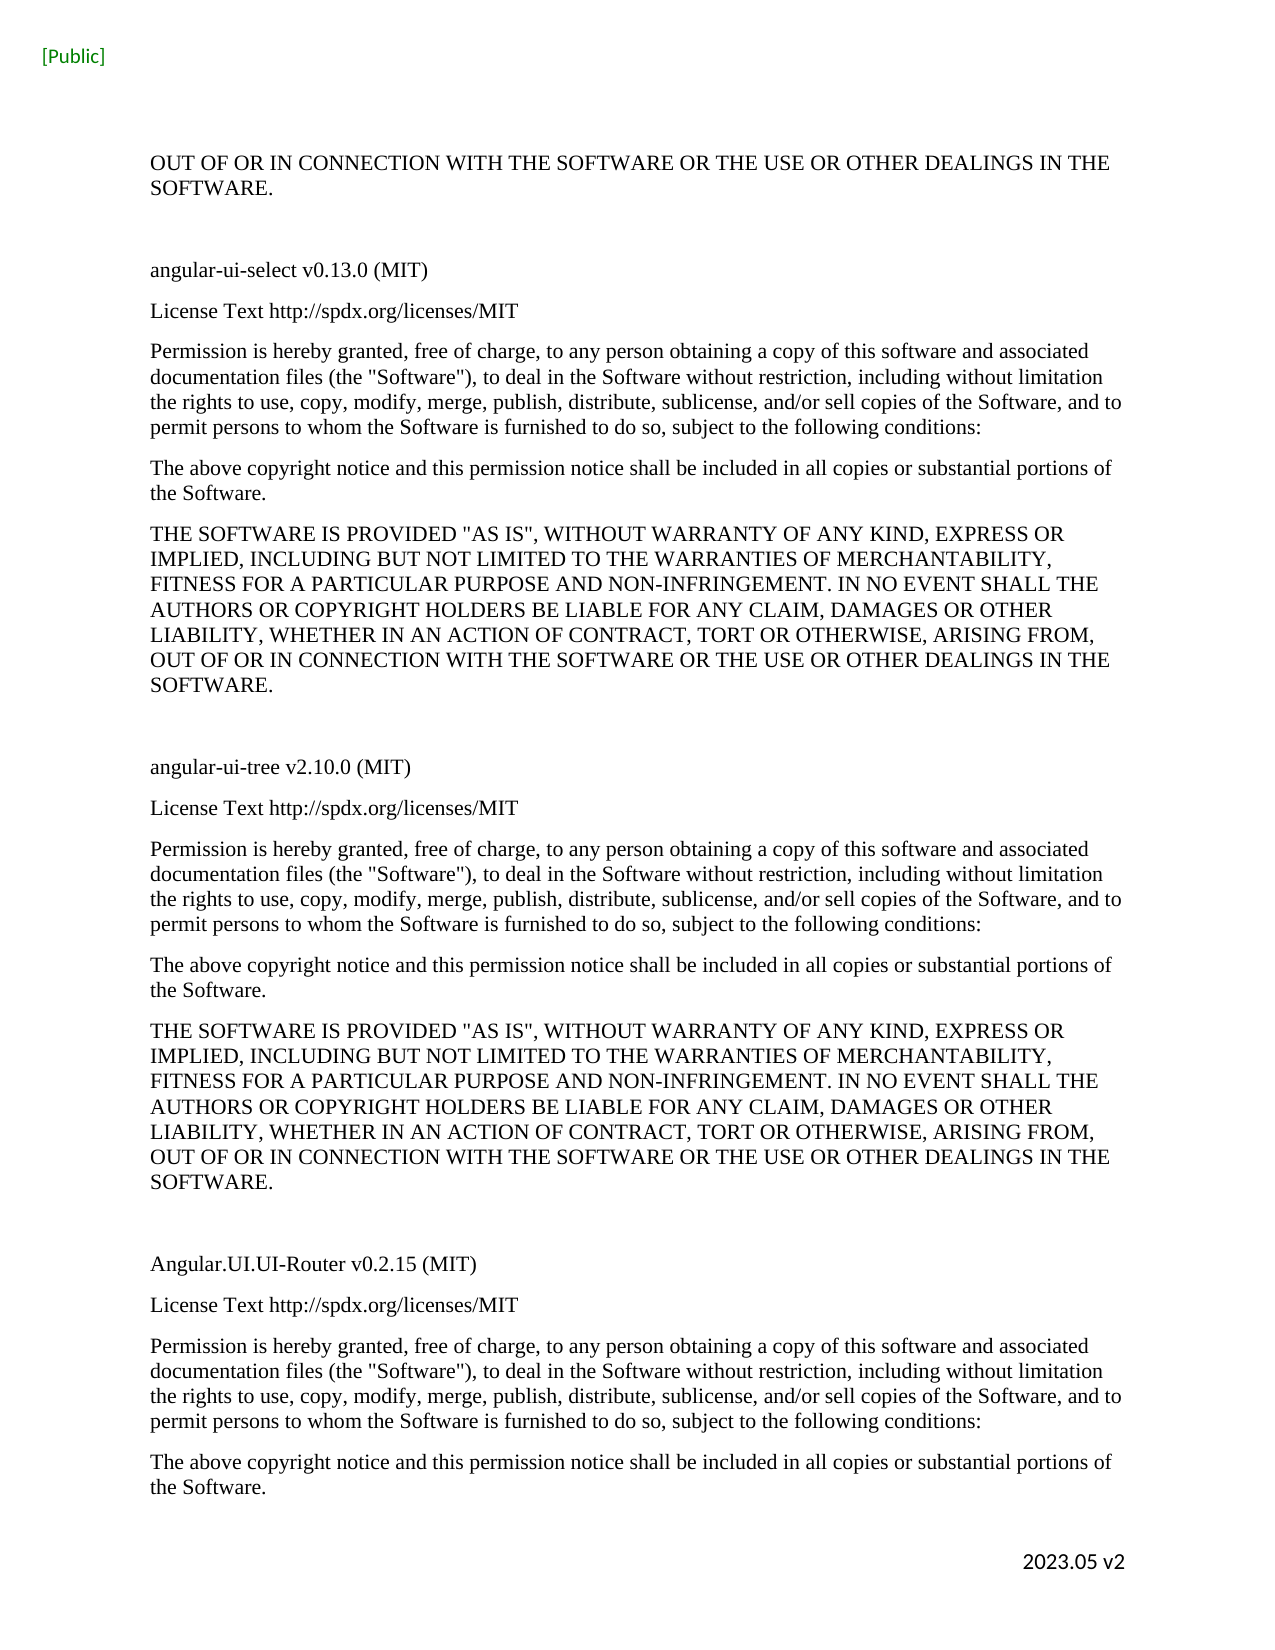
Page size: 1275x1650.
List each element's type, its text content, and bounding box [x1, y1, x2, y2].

text License Text http://spdx.org/licenses/MIT [150, 795, 1125, 820]
text The above copyright notice and this permission notice shall be included in all copies or substantial portions of the Software. [150, 952, 1125, 1002]
text Angular.UI.UI-Router v0.2.15 (MIT) [150, 1251, 1125, 1276]
text The above copyright notice and this permission notice shall be included in all copies or substantial portions of the Software. [150, 455, 1125, 505]
text angular-ui-select v0.13.0 (MIT) [150, 257, 1125, 282]
text License Text http://spdx.org/licenses/MIT [150, 1292, 1125, 1317]
text angular-ui-tree v2.10.0 (MIT) [150, 754, 1125, 779]
text The above copyright notice and this permission notice shall be included in all copies or substantial portions of the Software. [150, 1449, 1125, 1499]
text License Text http://spdx.org/licenses/MIT [150, 298, 1125, 323]
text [150, 150, 1125, 200]
